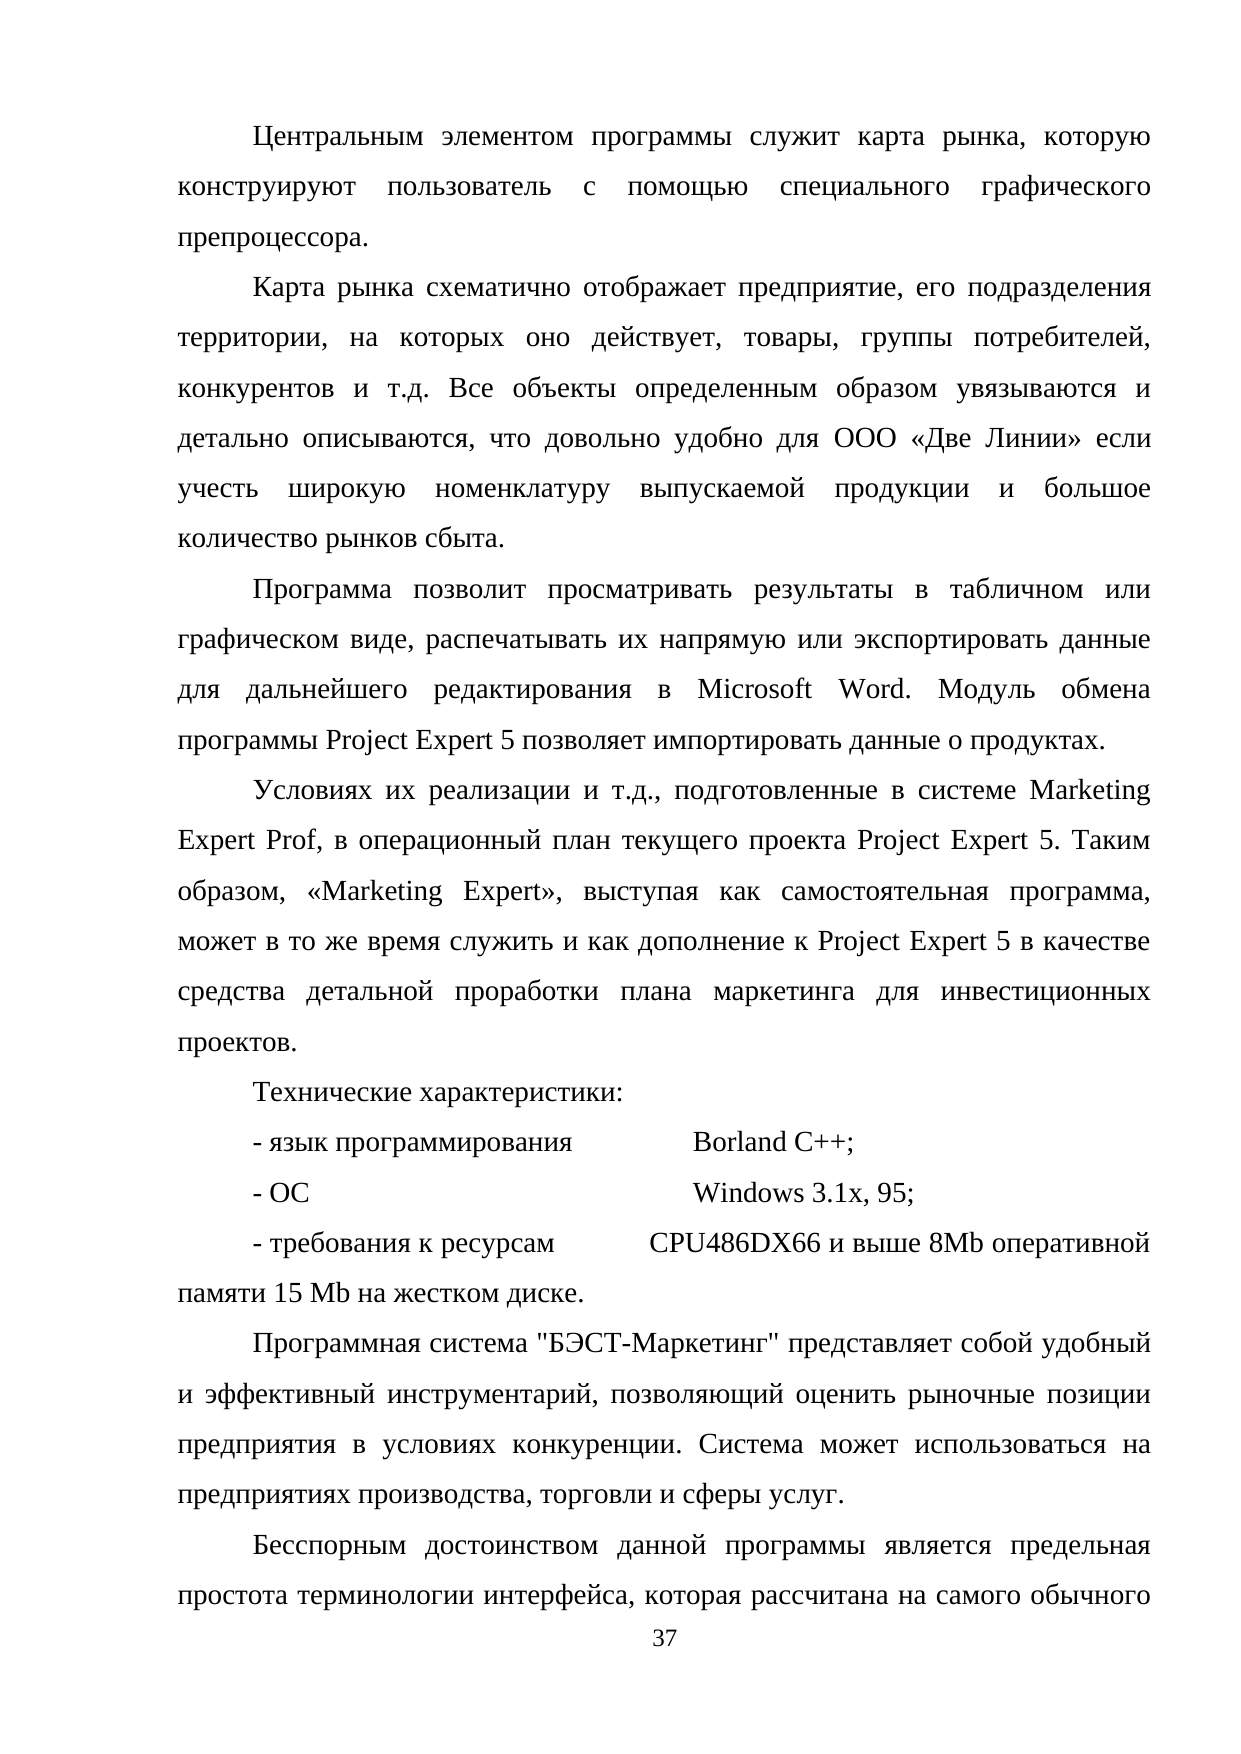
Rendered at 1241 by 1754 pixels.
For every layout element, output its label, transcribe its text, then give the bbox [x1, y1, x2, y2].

text Программная система "БЭСТ-Маркетинг" представляет собой удобный и эффективный инструментарий, позволяющий оценить рыночные позиции предприятия в условиях конкуренции. Система может использоваться на предприятиях производства, торговли и сферы услуг. [177, 1326, 1152, 1510]
text Центральным элементом программы служит карта рынка, которую конструируют пользователь с помощью специального графического препроцессора. [177, 118, 1152, 252]
text Условиях их реализации и т.д., подготовленные в системе Marketing Expert Prof, в операционный план текущего проекта Project Expert 5. Таким образом, «Marketing Expert», выступая как самостоятельная программа, может в то же время служить и как дополнение к Project Expert 5 в качестве средства детальной проработки плана маркетинга для инвестиционных проектов. [177, 772, 1152, 1057]
text Программа позволит просматривать результаты в табличном или графическом виде, распечатывать их напрямую или экспортировать данные для дальнейшего редактирования в Microsoft Word. Модуль обмена программы Project Expert 5 позволяет импортировать данные о продуктах. [177, 571, 1152, 755]
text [177, 1527, 1152, 1611]
text Технические характеристики: [177, 1074, 1152, 1108]
text - язык программирования Borland C++; [177, 1124, 1152, 1158]
text - требования к ресурсам CPU486DX66 и выше 8Mb оперативной памяти 15 Mb на жестком диске. [177, 1225, 1152, 1309]
text - ОС Windows 3.1x, 95; [177, 1175, 1152, 1208]
text Карта рынка схематично отображает предприятие, его подразделения территории, на которых оно действует, товары, группы потребителей, конкурентов и т.д. Все объекты определенным образом увязываются и детально описываются, что довольно удобно для ООО «Две Линии» если учесть широкую номенклатуру выпускаемой продукции и большое количество рынков сбыта. [177, 269, 1152, 554]
